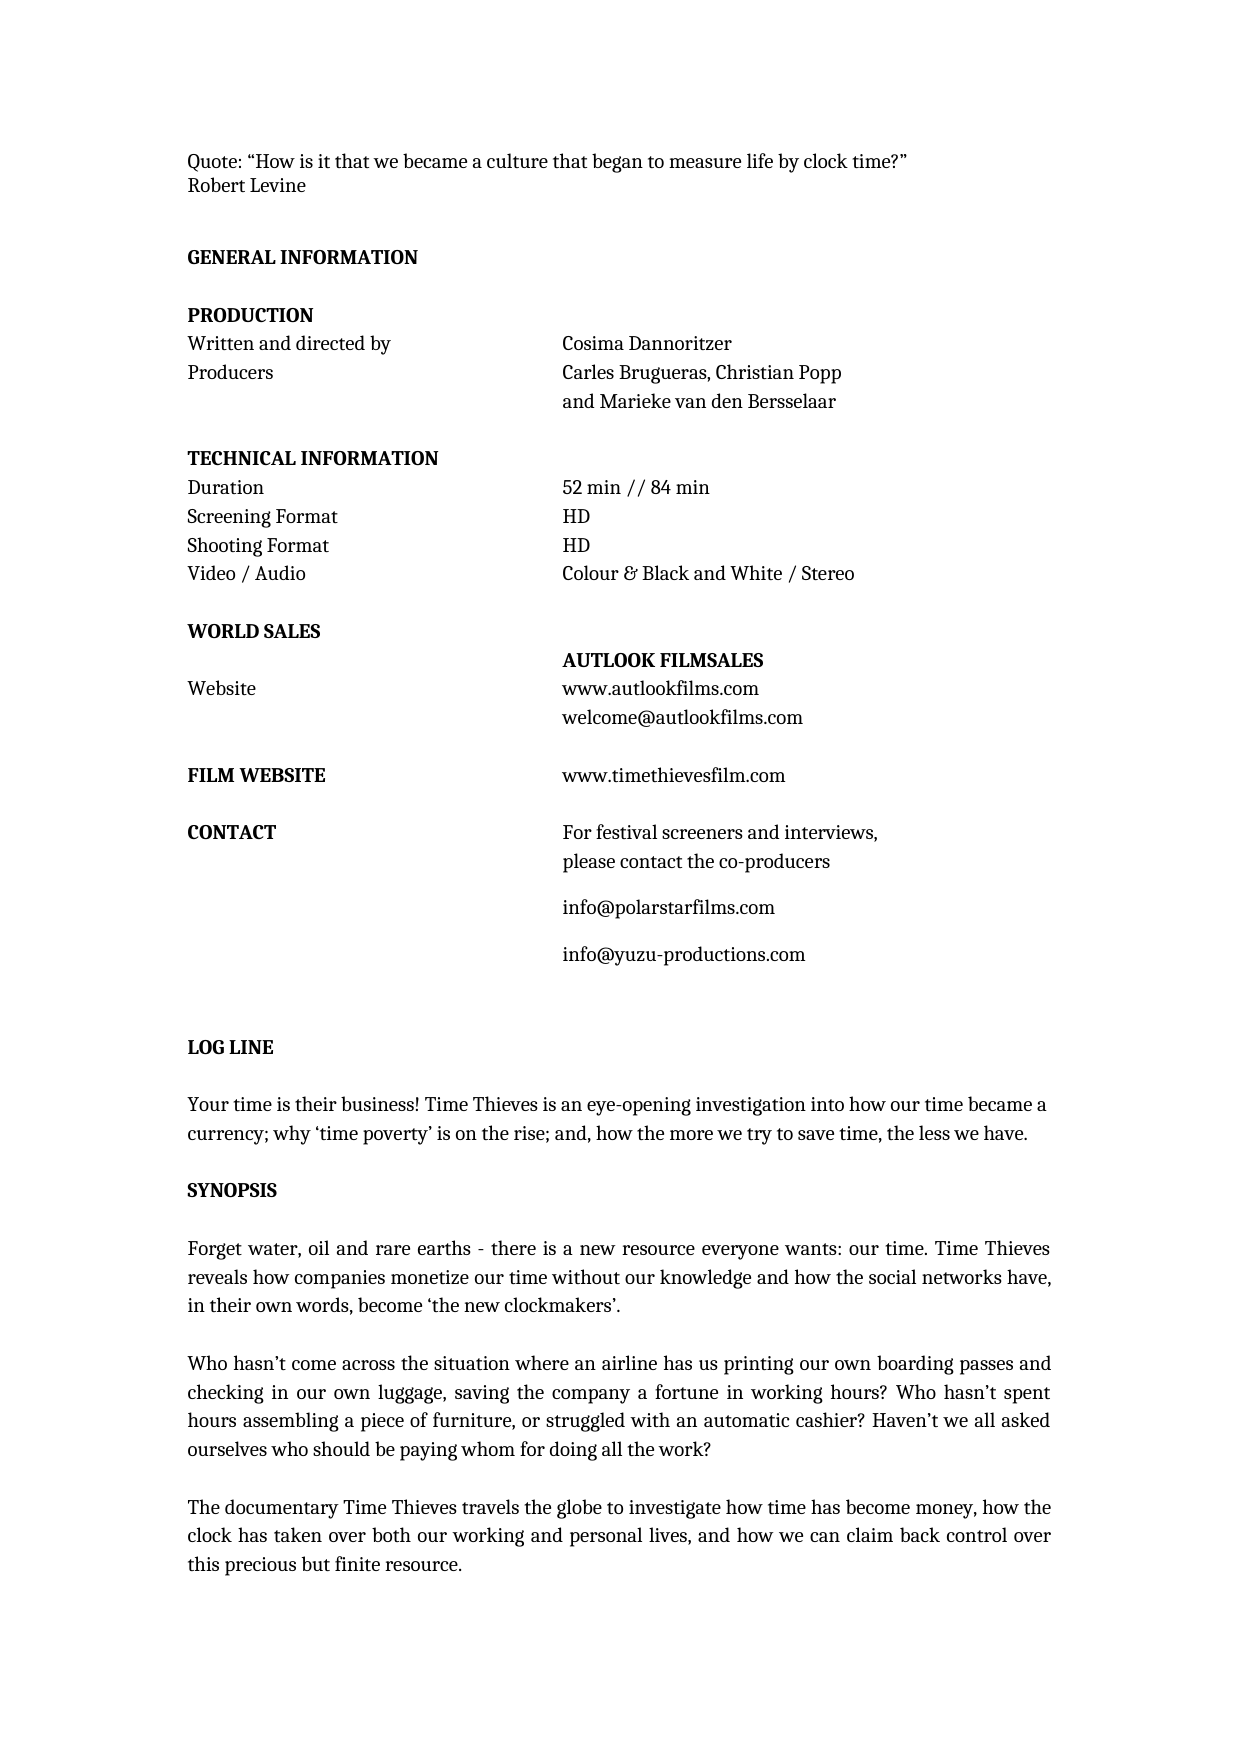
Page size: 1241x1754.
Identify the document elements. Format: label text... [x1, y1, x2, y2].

text Video / Audio Colour & Black and White / Stereo [187, 562, 1053, 586]
text Your time is their business! Time Thieves is an eye-opening investigation into how our time became a currency; why ‘time poverty’ is on the rise; and, how the more we try to save time, the less we have. [187, 1093, 1053, 1146]
text Screening Format HD [187, 504, 1053, 528]
text WORLD SALES [187, 619, 1053, 643]
text Robert Levine [187, 174, 1053, 198]
text info@polarstarfilms.com [187, 896, 1053, 920]
text FILM WEBSITE www.timethievesfilm.com [187, 763, 1053, 787]
text Quote: “How is it that we became a culture that began to measure life by clock time?” [187, 150, 1053, 174]
text AUTLOOK FILMSALES [187, 648, 1053, 672]
text GENERAL INFORMATION [187, 246, 1053, 270]
text Duration 52 min // 84 min [187, 476, 1053, 500]
text welcome@autlookfilms.com [187, 706, 1053, 730]
text Forget water, oil and rare earths - there is a new resource everyone wants: our time. Time Thieves reveals how companies monetize our time without our knowledge and how the social networks have, in their own words, become ‘the new clockmakers’. [187, 1237, 1053, 1318]
text Who hasn’t come across the situation where an airline has us printing our own boarding passes and checking in our own luggage, saving the company a fortune in working hours? Who hasn’t spent hours assembling a piece of furniture, or struggled with an automatic cashier? Haven’t we all asked ourselves who should be paying whom for doing all the work? [187, 1352, 1053, 1462]
text CONTACT For festival screeners and interviews, please contact the co-producers [187, 821, 1053, 873]
text The documentary Time Thieves travels the globe to investigate how time has become money, how the clock has taken over both our working and personal lives, and how we can claim back control over this precious but finite resource. [187, 1495, 1053, 1577]
text PRODUCTION [187, 303, 1053, 327]
text TECHNICAL INFORMATION [187, 447, 1053, 471]
text and Marieke van den Bersselaar [187, 389, 1053, 413]
text Written and directed by Cosima Dannoritzer [187, 332, 1053, 356]
text SYNOPSIS [187, 1179, 1053, 1203]
text info@yuzu-productions.com [187, 942, 1053, 966]
text Producers Carles Brugueras, Christian Popp [187, 361, 1053, 385]
text LOG LINE [187, 1035, 1053, 1059]
text Shooting Format HD [187, 533, 1053, 557]
text Website www.autlookfilms.com [187, 677, 1053, 701]
